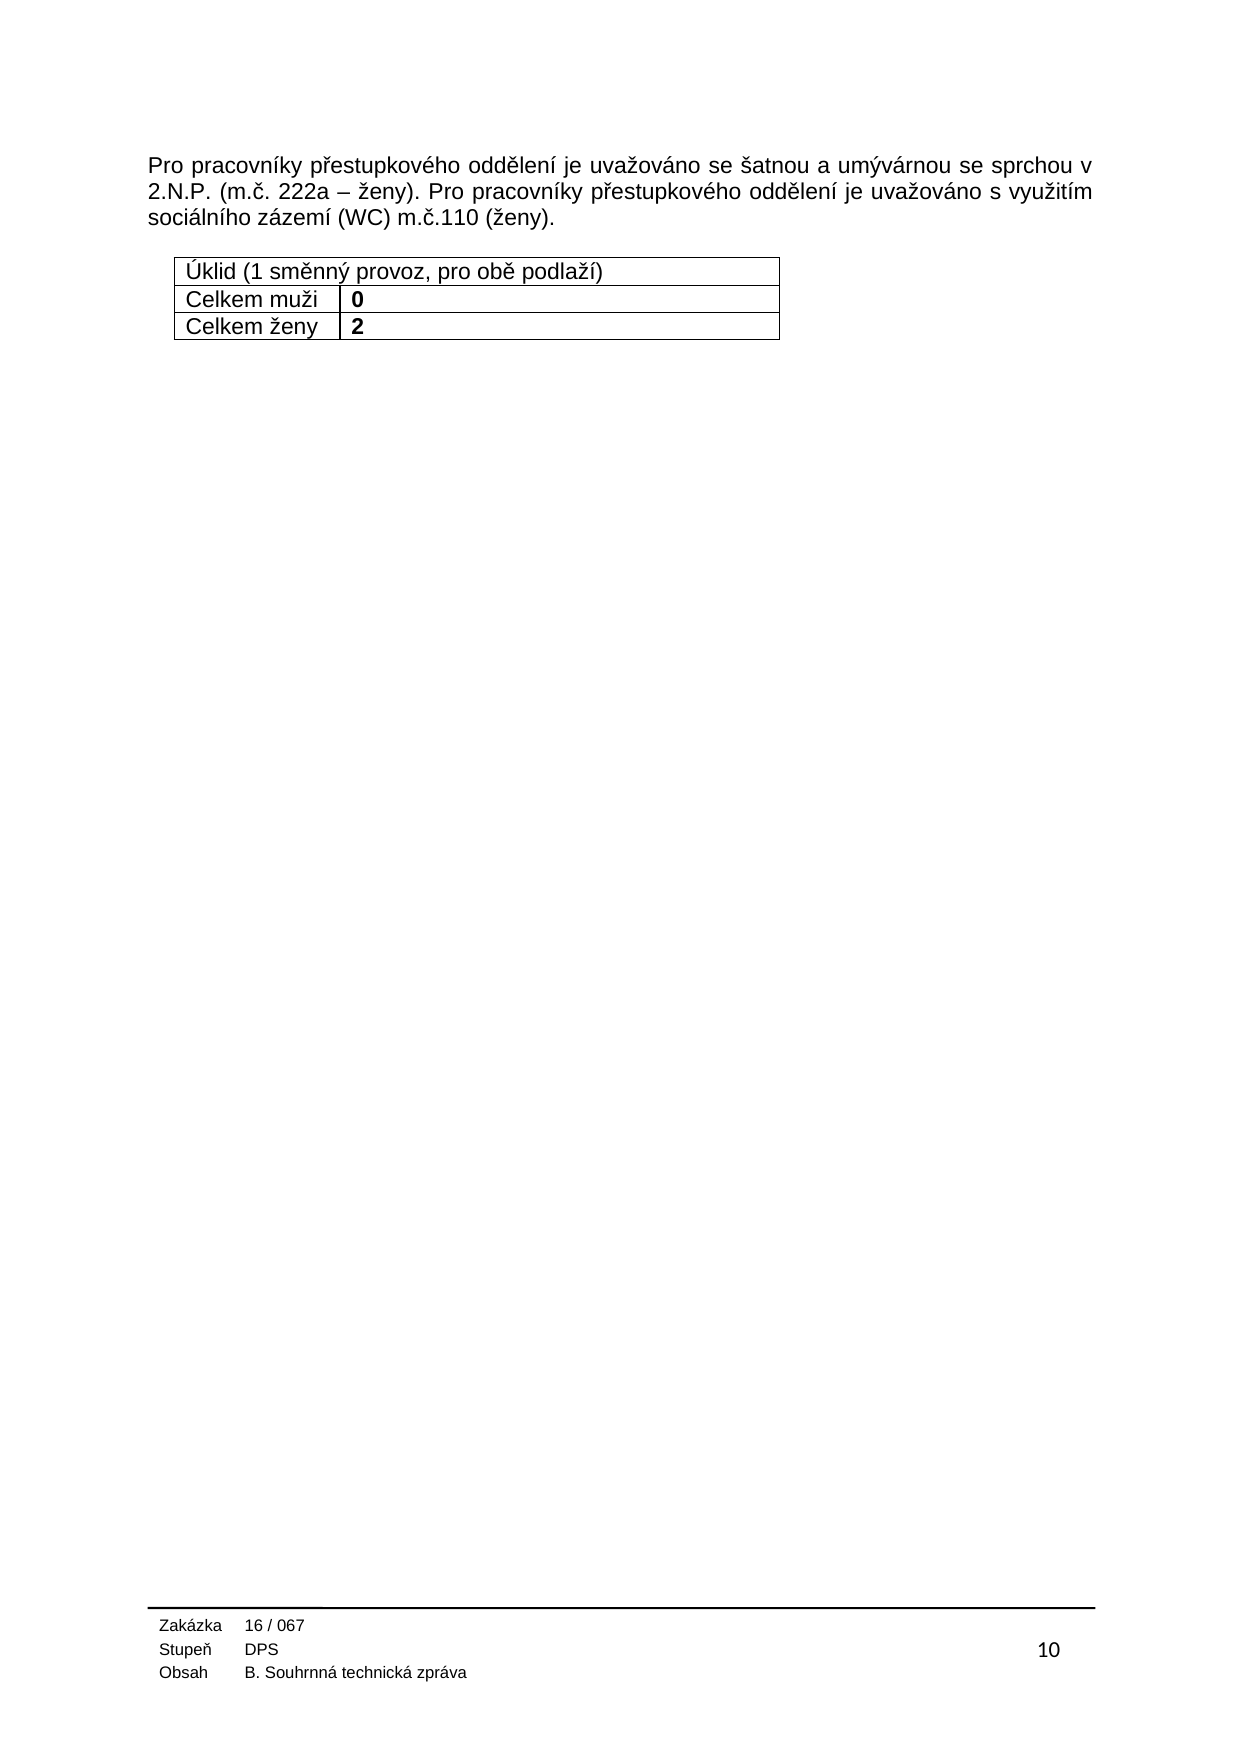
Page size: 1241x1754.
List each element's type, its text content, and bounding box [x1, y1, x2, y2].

table_cell 2 [341, 313, 779, 339]
table_cell Celkem ženy [175, 313, 339, 339]
table_cell 0 [341, 286, 779, 312]
table_cell Celkem muži [175, 286, 339, 312]
table_header Úklid (1 směnný provoz, pro obě podlaží) [175, 258, 779, 284]
text Pro pracovníky přestupkového oddělení je uvažováno se šatnou a umývárnou se sprchou v 2.N.P. (m.č. 222a – ženy). Pro pracovníky přestupkového oddělení je uvažováno s využitím sociálního zázemí (WC) m.č.110 (ženy). [148, 152, 1093, 231]
